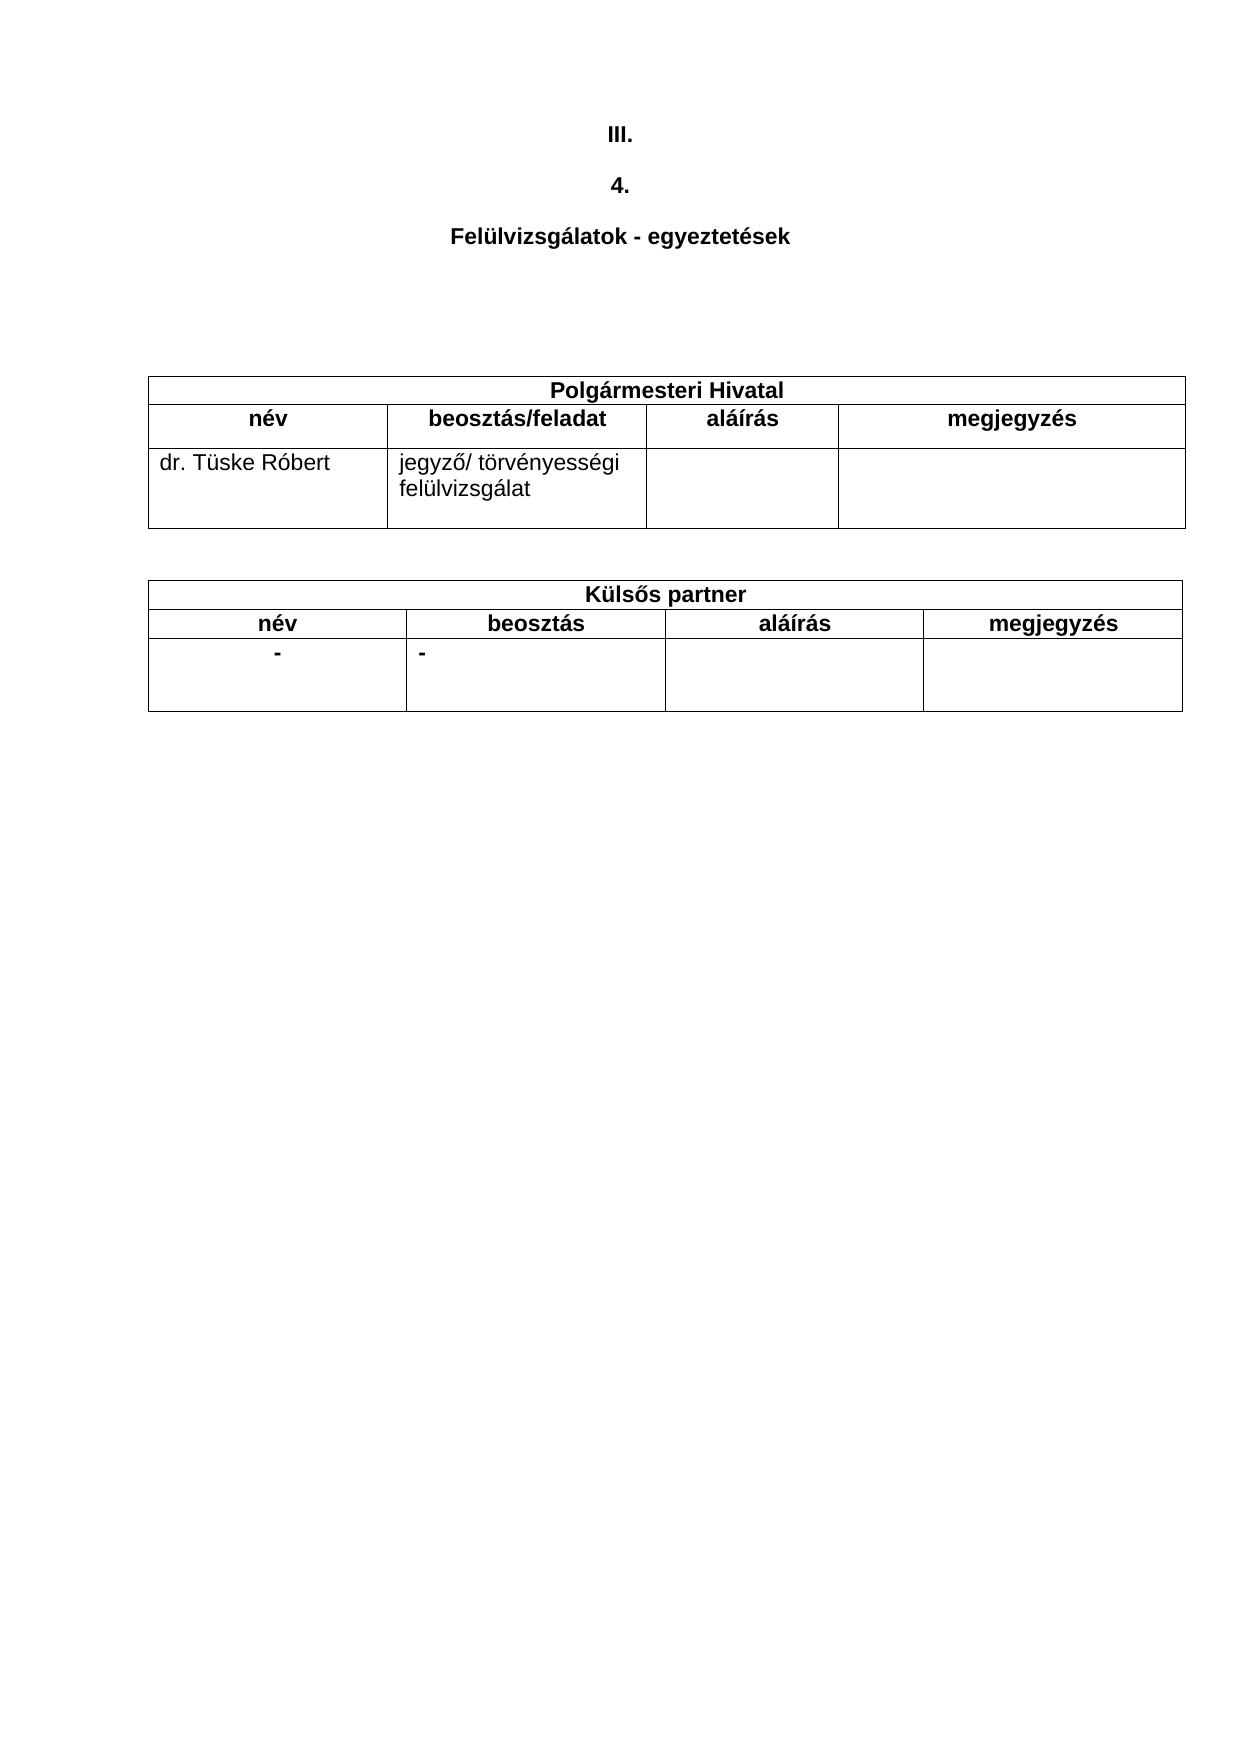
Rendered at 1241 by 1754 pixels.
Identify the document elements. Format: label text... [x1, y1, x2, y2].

table_cell megjegyzés [924, 610, 1182, 637]
table_cell beosztás/feladat [388, 405, 646, 448]
table_cell [666, 639, 923, 711]
table_cell aláírás [647, 405, 838, 448]
text III. [148, 121, 1093, 147]
table_cell [839, 449, 1185, 528]
table_cell beosztás [407, 610, 665, 637]
table_cell - [407, 639, 665, 711]
table_header Külsős partner [149, 581, 1182, 609]
table_cell név [149, 610, 406, 637]
table_cell megjegyzés [839, 405, 1185, 448]
table_cell jegyző/ törvényességi felülvizsgálat [388, 449, 646, 528]
text 4. [148, 172, 1093, 198]
table_cell [924, 639, 1182, 711]
text Felülvizsgálatok - egyeztetések [148, 223, 1093, 249]
table_header Polgármesteri Hivatal [149, 377, 1185, 404]
table_cell - [149, 639, 406, 711]
table_cell név [149, 405, 387, 448]
table_cell [647, 449, 838, 528]
table_cell aláírás [666, 610, 923, 637]
table_cell dr. Tüske Róbert [149, 449, 387, 528]
